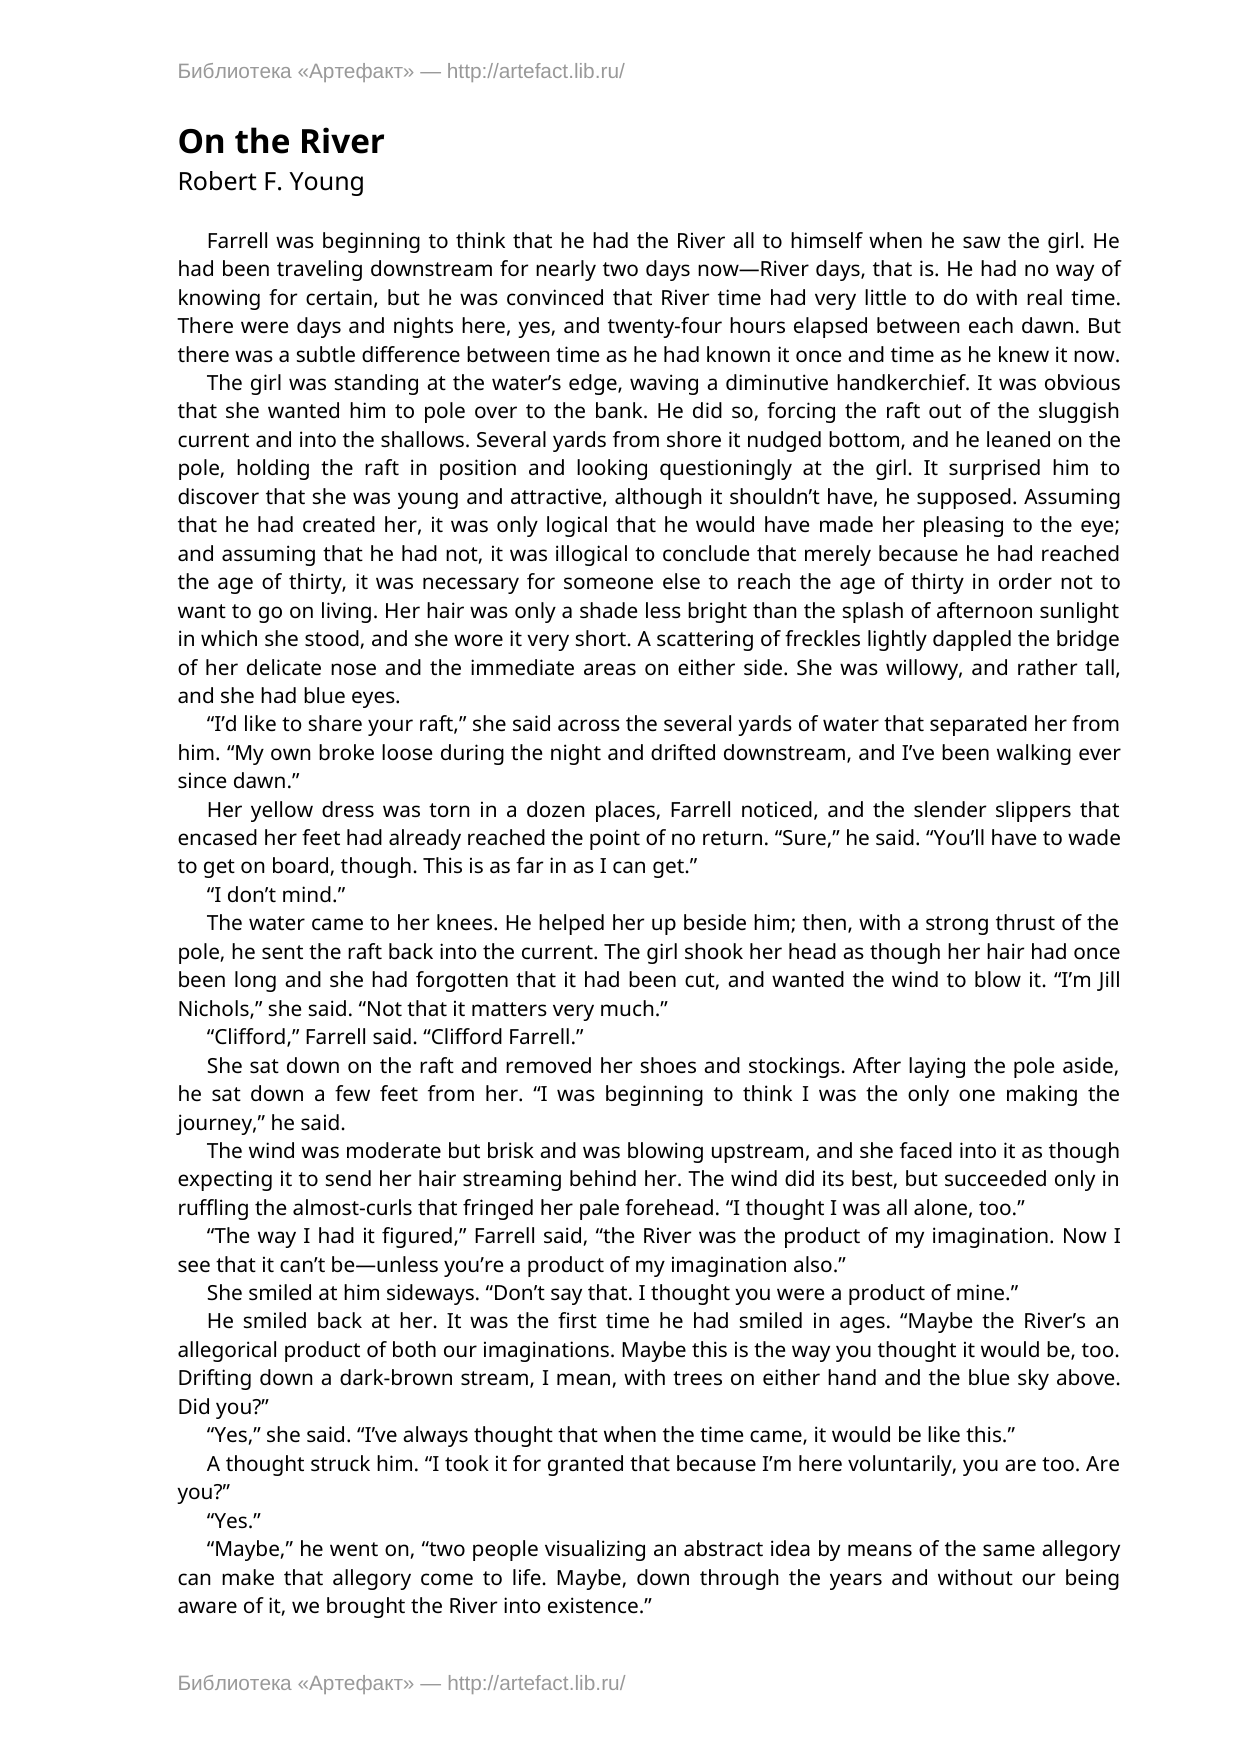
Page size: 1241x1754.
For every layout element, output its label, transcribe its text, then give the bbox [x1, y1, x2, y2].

text “I’d like to share your raft,” she said across the several yards of water that separated her from him. “My own broke loose during the night and drifted downstream, and I’ve been walking ever since dawn.” [177, 709, 1122, 795]
text “Clifford,” Farrell said. “Clifford Farrell.” [177, 1022, 1122, 1051]
text Farrell was beginning to think that he had the River all to himself when he saw the girl. He had been traveling downstream for nearly two days now—River days, that is. He had no way of knowing for certain, but he was convinced that River time had very little to do with real time. There were days and nights here, yes, and twenty-four hours elapsed between each dawn. But there was a subtle difference between time as he had known it once and time as he knew it now. [177, 226, 1122, 368]
text “Yes.” [177, 1506, 1122, 1534]
text “I don’t mind.” [177, 880, 1122, 908]
text He smiled back at her. It was the first time he had smiled in ages. “Maybe the River’s an allegorical product of both our imaginations. Maybe this is the way you thought it would be, too. Drifting down a dark-brown stream, I mean, with trees on either hand and the blue sky above. Did you?” [177, 1307, 1122, 1420]
text The girl was standing at the water’s edge, waving a diminutive handkerchief. It was obvious that she wanted him to pole over to the bank. He did so, forcing the raft out of the sluggish current and into the shallows. Several yards from shore it nudged bottom, and he leaned on the pole, holding the raft in position and looking questioningly at the girl. It surprised him to discover that she was young and attractive, although it shouldn’t have, he supposed. Assuming that he had created her, it was only logical that he would have made her pleasing to the eye; and assuming that he had not, it was illogical to conclude that merely because he had reached the age of thirty, it was necessary for someone else to reach the age of thirty in order not to want to go on living. Her hair was only a shade less bright than the splash of afternoon sunlight in which she stood, and she wore it very short. A scattering of freckles lightly dappled the bridge of her delicate nose and the immediate areas on either side. She was willowy, and rather tall, and she had blue eyes. [177, 368, 1122, 709]
text She smiled at him sideways. “Don’t say that. I thought you were a product of mine.” [177, 1278, 1122, 1307]
text Her yellow dress was torn in a dozen places, Farrell noticed, and the slender slippers that encased her feet had already reached the point of no return. “Sure,” he said. “You’ll have to wade to get on board, though. This is as far in as I can get.” [177, 795, 1122, 880]
text “Maybe,” he went on, “two people visualizing an abstract idea by means of the same allegory can make that allegory come to life. Maybe, down through the years and without our being aware of it, we brought the River into existence.” [177, 1534, 1122, 1619]
text “Yes,” she said. “I’ve always thought that when the time came, it would be like this.” [177, 1420, 1122, 1449]
text A thought struck him. “I took it for granted that because I’m here voluntarily, you are too. Are you?” [177, 1449, 1122, 1506]
text The wind was moderate but brisk and was blowing upstream, and she faced into it as though expecting it to send her hair streaming behind her. The wind did its best, but succeeded only in ruffling the almost-curls that fringed her pale forehead. “I thought I was all alone, too.” [177, 1136, 1122, 1221]
text “The way I had it figured,” Farrell said, “the River was the product of my imagination. Now I see that it can’t be—unless you’re a product of my imagination also.” [177, 1221, 1122, 1278]
text She sat down on the raft and removed her shoes and stockings. After laying the pole aside, he sat down a few feet from her. “I was beginning to think I was the only one making the journey,” he said. [177, 1051, 1122, 1136]
text Robert F. Young [177, 163, 1122, 198]
text On the River [177, 118, 1122, 163]
text The water came to her knees. He helped her up beside him; then, with a strong thrust of the pole, he sent the raft back into the current. The girl shook her head as though her hair had once been long and she had forgotten that it had been cut, and wanted the wind to blow it. “I’m Jill Nichols,” she said. “Not that it matters very much.” [177, 908, 1122, 1022]
